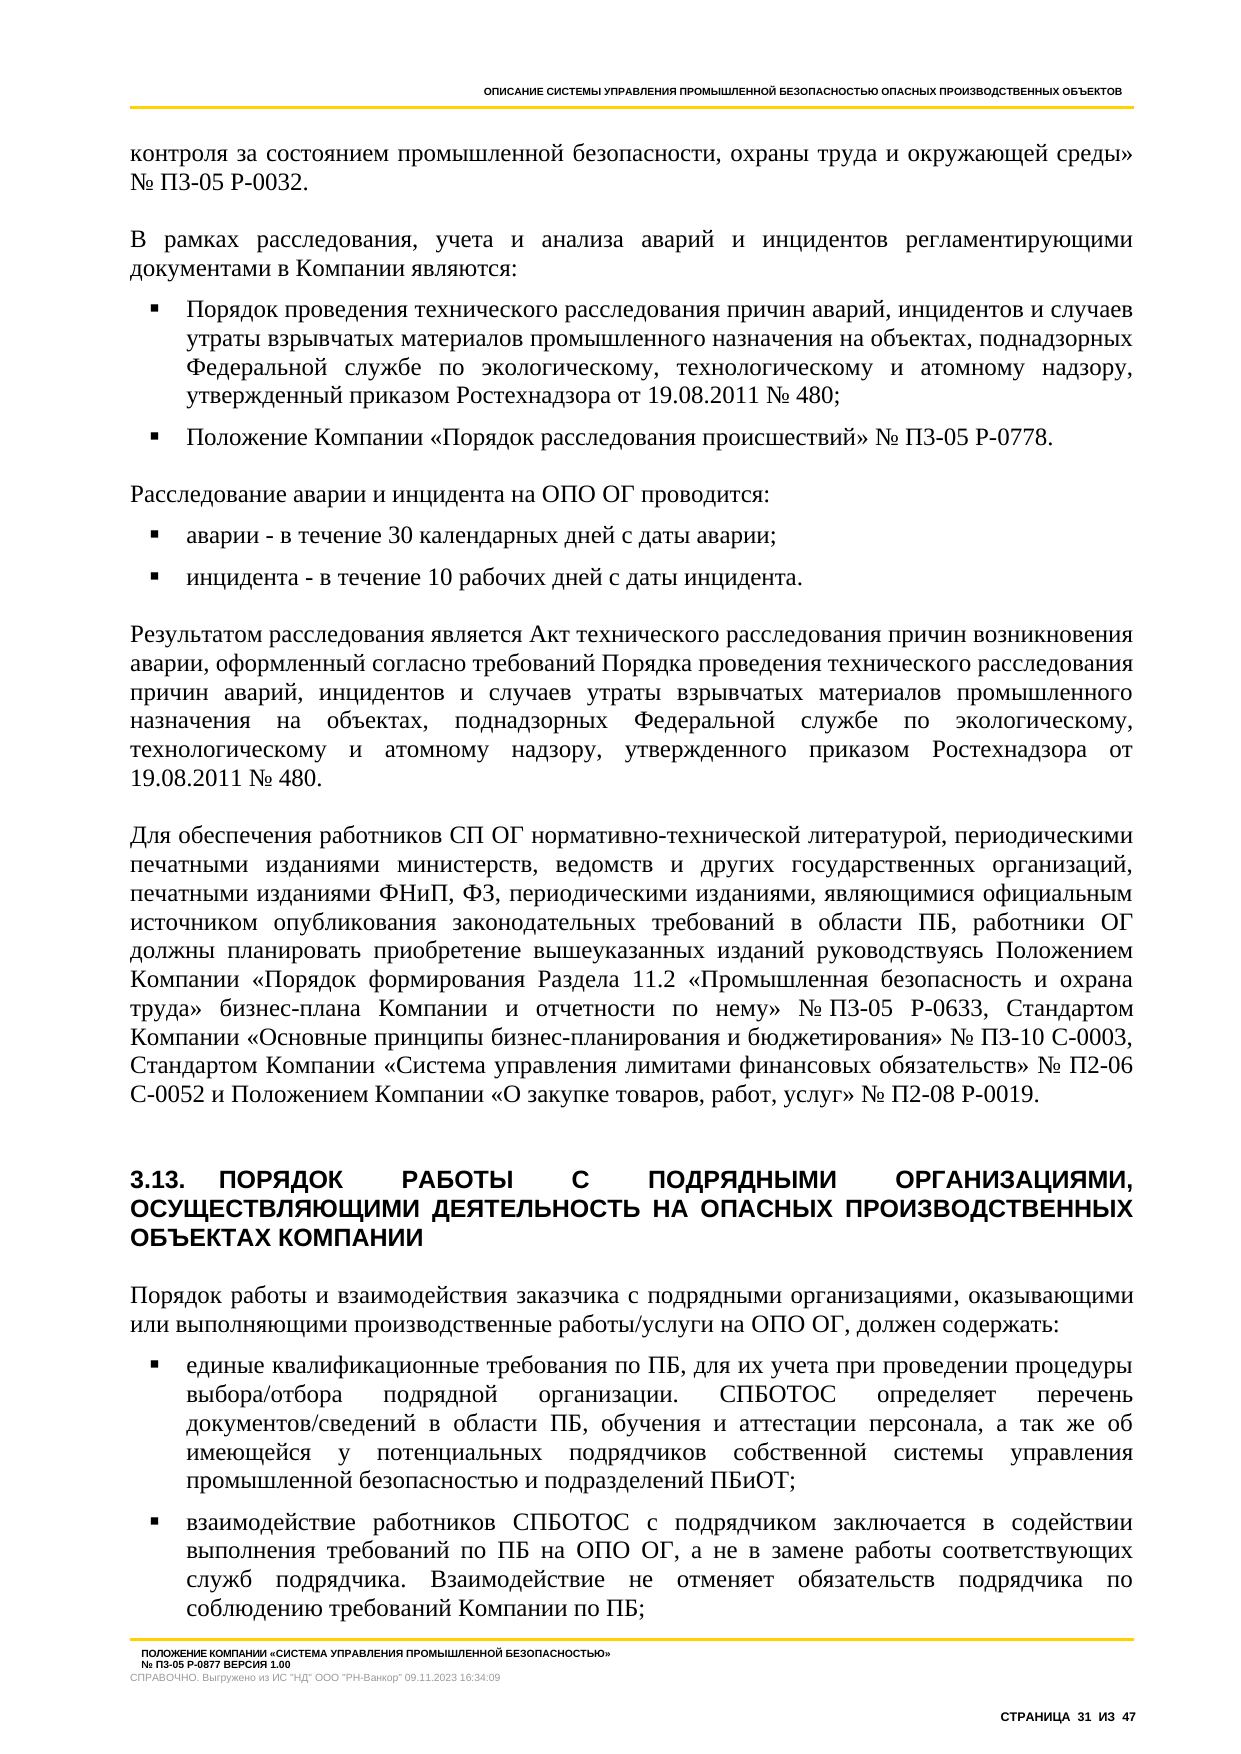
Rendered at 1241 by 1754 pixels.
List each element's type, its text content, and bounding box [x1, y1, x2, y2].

list взаимодействие работников СПБОТОС с подрядчиком заключается в содействии выполнения требований по ПБ на ОПО ОГ, а не в замене работы соответствующих служб подрядчика. Взаимодействие не отменяет обязательств подрядчика по соблюдению требований Компании по ПБ; [149, 1507, 1134, 1622]
text В рамках расследования, учета и анализа аварий и инцидентов регламентирующими документами в Компании являются: [130, 224, 1134, 282]
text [130, 138, 1134, 195]
text Результатом расследования является Акт технического расследования причин возникновения аварии, оформленный согласно требований Порядка проведения технического расследования причин аварий, инцидентов и случаев утраты взрывчатых материалов промышленного назначения на объектах, поднадзорных Федеральной службе по экологическому, технологическому и атомному надзору, утвержденного приказом Ростехнадзора от 19.08.2011 № 480. [130, 619, 1134, 792]
list Порядок проведения технического расследования причин аварий, инцидентов и случаев утраты взрывчатых материалов промышленного назначения на объектах, поднадзорных Федеральной службе по экологическому, технологическому и атомному надзору, утвержденный приказом Ростехнадзора от 19.08.2011 № 480; [149, 294, 1134, 409]
text Для обеспечения работников СП ОГ нормативно-технической литературой, периодическими печатными изданиями министерств, ведомств и других государственных организаций, печатными изданиями ФНиП, ФЗ, периодическими изданиями, являющимися официальным источником опубликования законодательных требований в области ПБ, работники ОГ должны планировать приобретение вышеуказанных изданий руководствуясь Положением Компании «Порядок формирования Раздела 11.2 «Промышленная безопасность и охрана труда» бизнес-плана Компании и отчетности по нему» № П3-05 Р-0633, Стандартом Компании «Основные принципы бизнес-планирования и бюджетирования» № П3-10 С-0003, Стандартом Компании «Система управления лимитами финансовых обязательств» № П2-06 С-0052 и Положением Компании «О закупке товаров, работ, услуг» № П2-08 Р-0019. [130, 820, 1134, 1108]
subtitle ПОРЯДОК РАБОТЫ С ПОДРЯДНЫМИ ОРГАНИЗАЦИЯМИ, ОСУЩЕСТВЛЯЮЩИМИ ДЕЯТЕЛЬНОСТЬ НА ОПАСНЫХ ПРОИЗВОДСТВЕННЫХ ОБЪЕКТАХ КОМПАНИИ [130, 1165, 1134, 1252]
list единые квалификационные требования по ПБ, для их учета при проведении процедуры выбора/отбора подрядной организации. СПБОТОС определяет перечень документов/сведений в области ПБ, обучения и аттестации персонала, а так же об имеющейся у потенциальных подрядчиков собственной системы управления промышленной безопасностью и подразделений ПБиОТ; [149, 1350, 1134, 1494]
text Порядок работы и взаимодействия заказчика с подрядными организациями, оказывающими или выполняющими производственные работы/услуги на ОПО ОГ, должен содержать: [130, 1280, 1134, 1338]
list аварии - в течение 30 календарных дней с даты аварии; [149, 520, 1134, 549]
list инцидента - в течение 10 рабочих дней с даты инцидента. [149, 562, 1134, 590]
list Положение Компании «Порядок расследования происшествий» № П3-05 Р-0778. [149, 422, 1134, 450]
text Расследование аварии и инцидента на ОПО ОГ проводится: [130, 479, 1134, 508]
